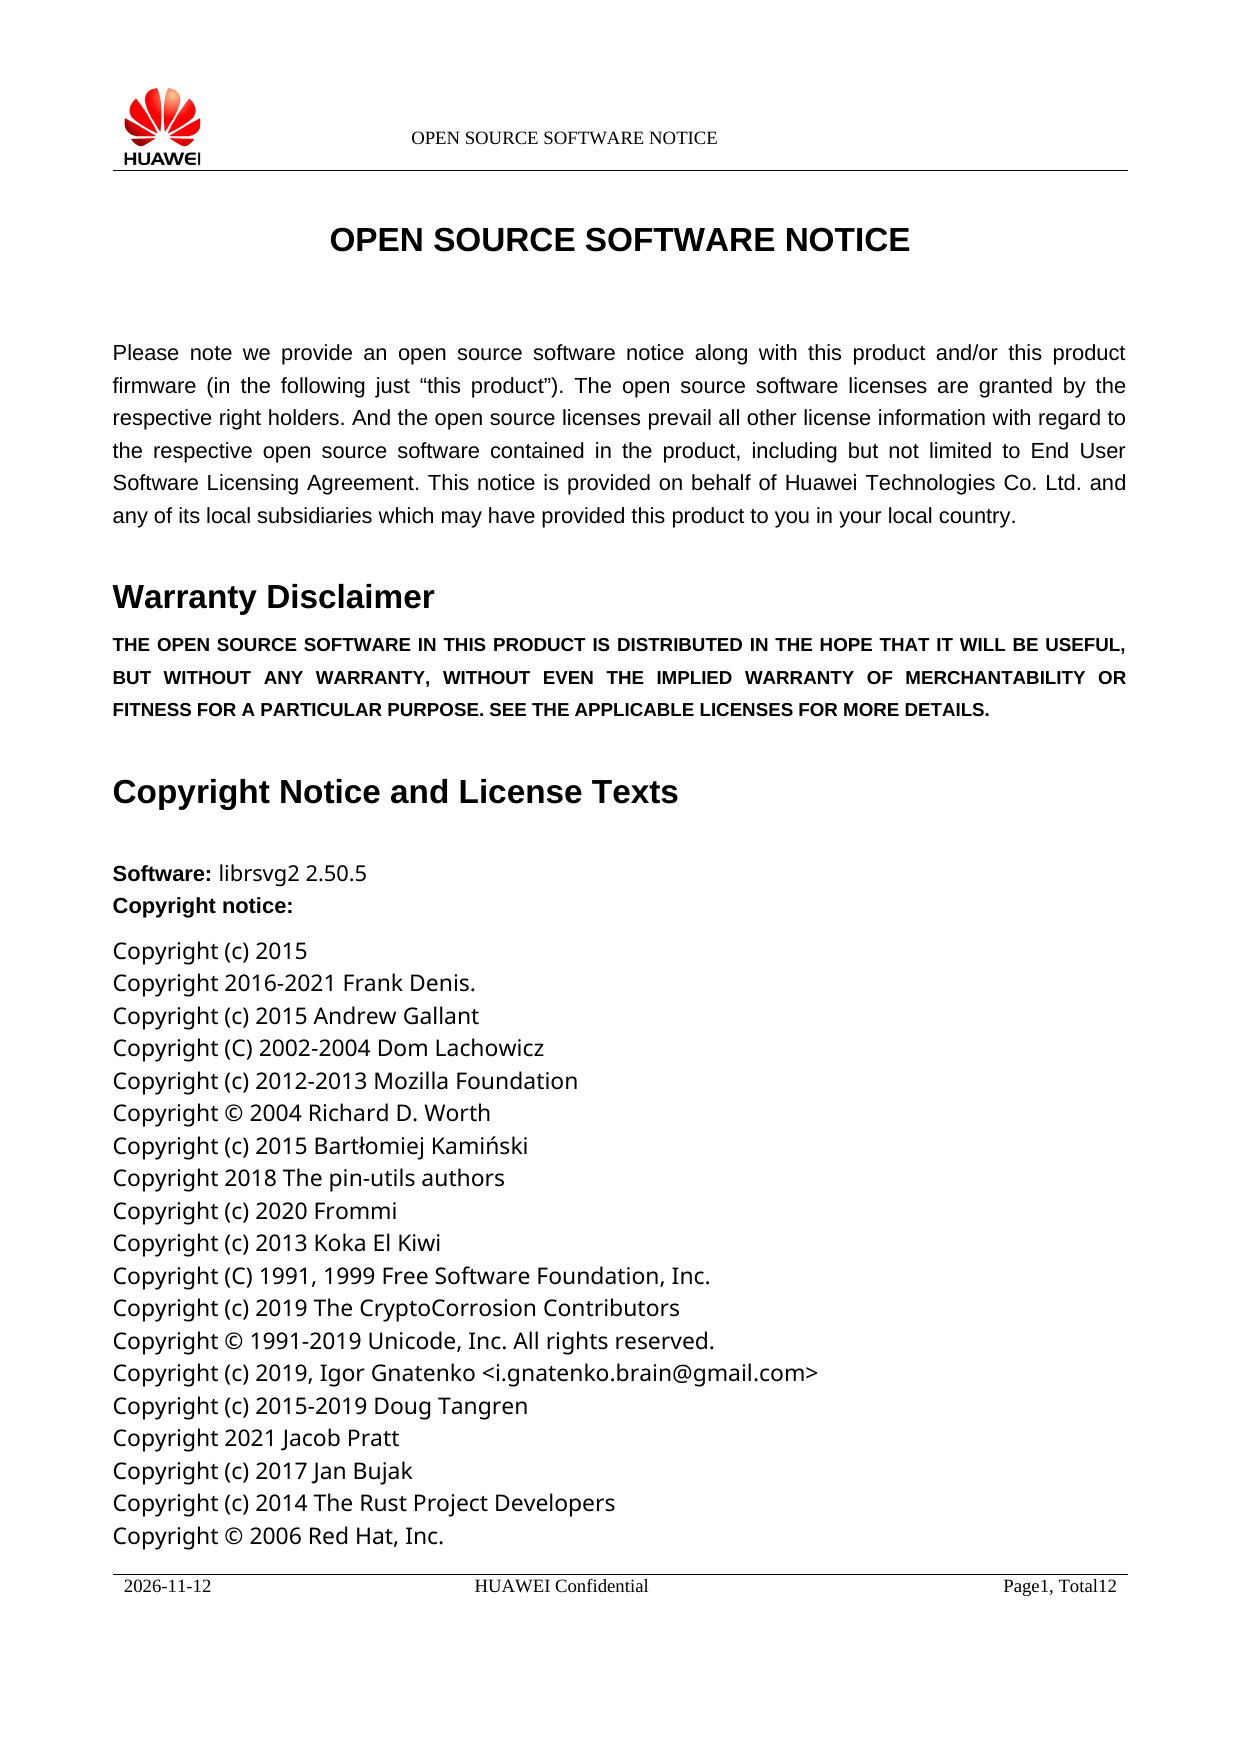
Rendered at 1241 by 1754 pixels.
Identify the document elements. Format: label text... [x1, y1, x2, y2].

text Copyright notice: [112, 889, 1128, 921]
text OPEN SOURCE SOFTWARE NOTICE [112, 206, 1128, 271]
text Warranty Disclaimer [112, 564, 1128, 629]
picture [124, 88, 201, 165]
text Please note we provide an open source software notice along with this product and/or this product firmware (in the following just “this product”). The open source software licenses are granted by the respective right holders. And the open source licenses prevail all other license information with regard to the respective open source software contained in the product, including but not limited to End User Software Licensing Agreement. This notice is provided on behalf of Huawei Technologies Co. Ltd. and any of its local subsidiaries which may have provided this product to you in your local country. [112, 336, 1128, 531]
text The open source software in this product is distributed in the hope that it will be useful, but WITHOUT ANY WARRANTY, without even the implied warranty of MERCHANTABILITY or FITNESS FOR A PARTICULAR PURPOSE. See the applicable licenses for more details. [112, 629, 1128, 726]
text Copyright Notice and License Texts [112, 759, 1128, 824]
title Software: librsvg2 2.50.5 [112, 856, 1128, 889]
